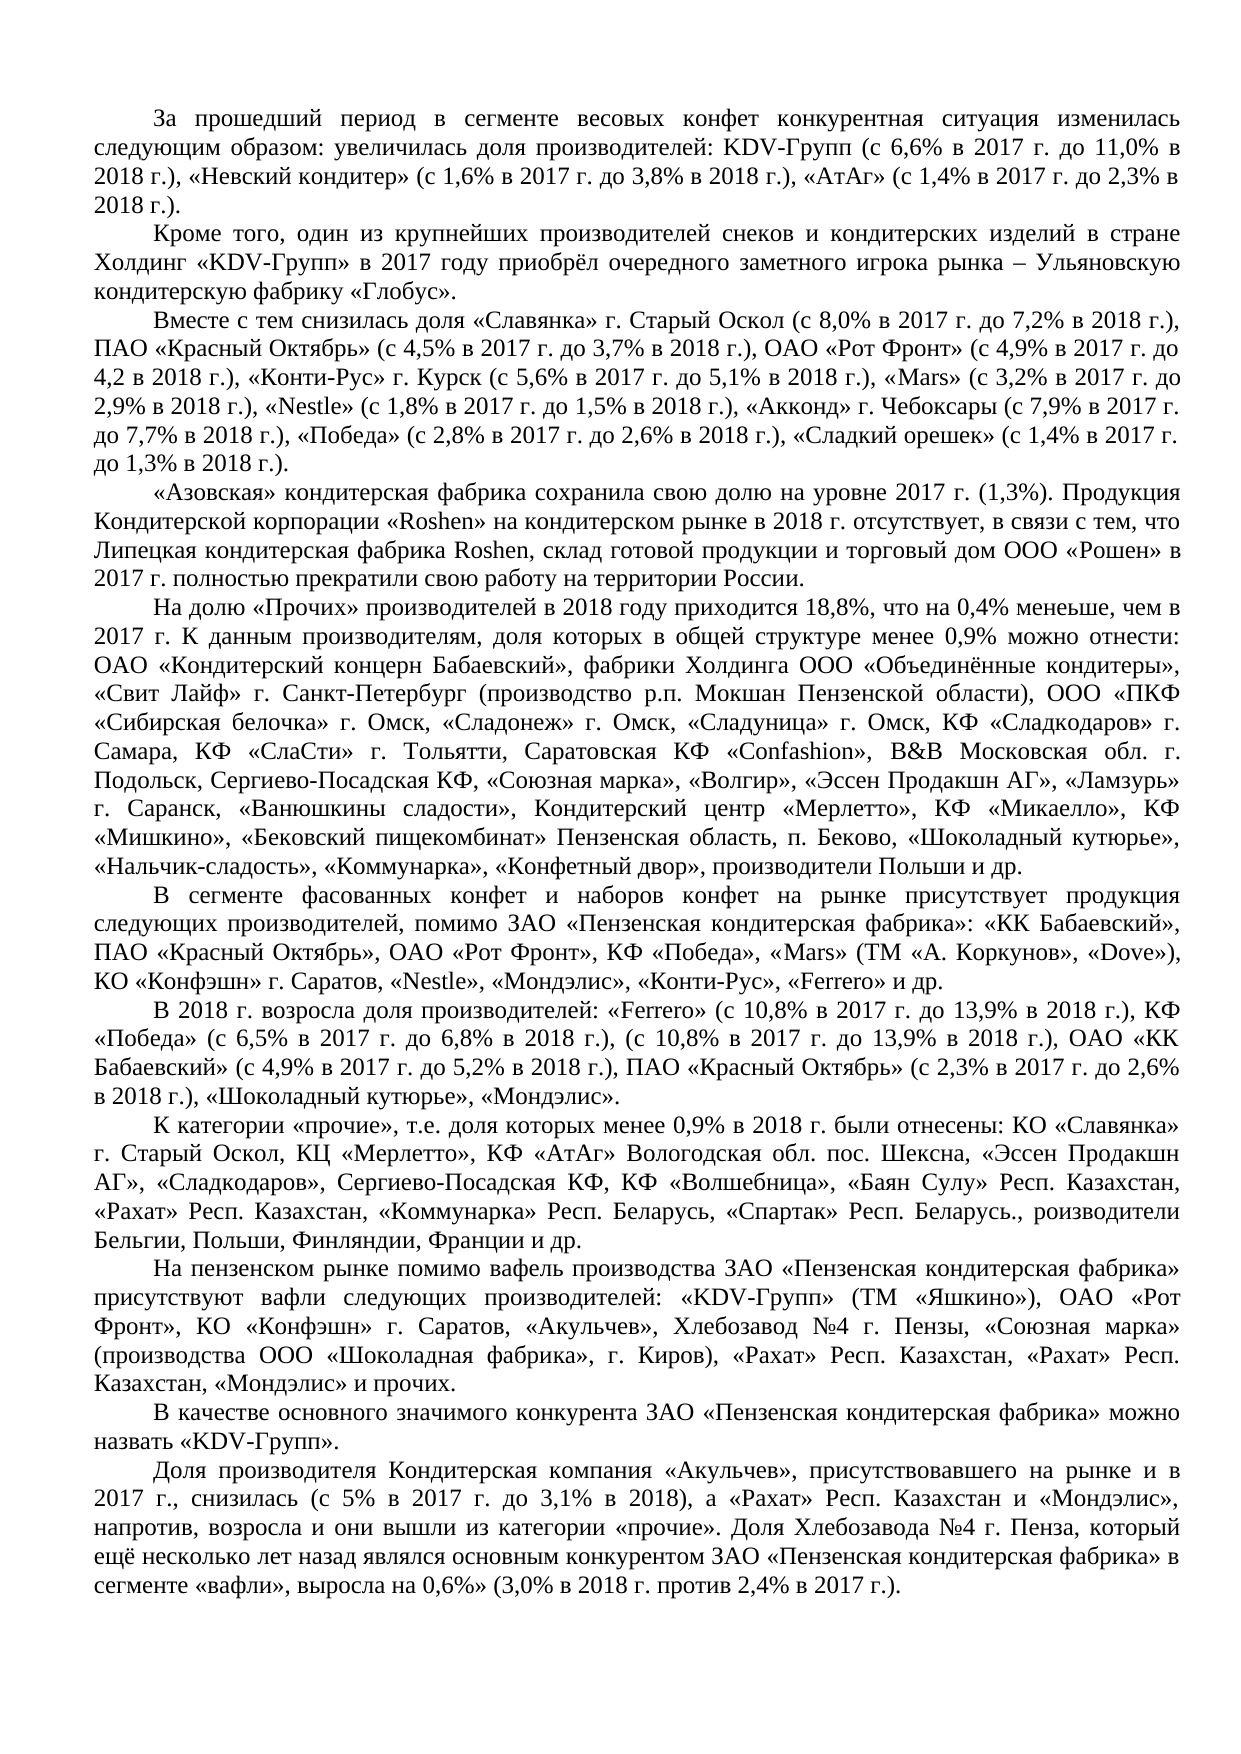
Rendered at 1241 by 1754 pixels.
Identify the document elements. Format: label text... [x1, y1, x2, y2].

text Вместе с тем снизилась доля «Славянка» г. Старый Оскол (с 8,0% в 2017 г. до 7,2% в 2018 г.), ПАО «Красный Октябрь» (с 4,5% в 2017 г. до 3,7% в 2018 г.), ОАО «Рот Фронт» (с 4,9% в 2017 г. до 4,2 в 2018 г.), «Конти-Рус» г. Курск (с 5,6% в 2017 г. до 5,1% в 2018 г.), «Mars» (с 3,2% в 2017 г. до 2,9% в 2018 г.), «Nestle» (с 1,8% в 2017 г. до 1,5% в 2018 г.), «Акконд» г. Чебоксары (с 7,9% в 2017 г. до 7,7% в 2018 г.), «Победа» (с 2,8% в 2017 г. до 2,6% в 2018 г.), «Сладкий орешек» (с 1,4% в 2017 г. до 1,3% в 2018 г.). [94, 305, 1181, 477]
text Кроме того, один из крупнейших производителей снеков и кондитерских изделий в стране Холдинг «KDV-Групп» в 2017 году приобрёл очередного заметного игрока рынка – Ульяновскую кондитерскую фабрику «Глобус». [94, 218, 1181, 305]
text На пензенском рынке помимо вафель производства ЗАО «Пензенская кондитерская фабрика» присутствуют вафли следующих производителей: «KDV-Групп» (ТМ «Яшкино»), ОАО «Рот Фронт», КО «Конфэшн» г. Саратов, «Акульчев», Хлебозавод №4 г. Пензы, «Союзная марка» (производства ООО «Шоколадная фабрика», г. Киров), «Рахат» Респ. Казахстан, «Рахат» Респ. Казахстан, «Мондэлис» и прочих. [94, 1253, 1181, 1397]
text В 2018 г. возросла доля производителей: «Ferrero» (с 10,8% в 2017 г. до 13,9% в 2018 г.), КФ «Победа» (с 6,5% в 2017 г. до 6,8% в 2018 г.), (с 10,8% в 2017 г. до 13,9% в 2018 г.), ОАО «КК Бабаевский» (с 4,9% в 2017 г. до 5,2% в 2018 г.), ПАО «Красный Октябрь» (с 2,3% в 2017 г. до 2,6% в 2018 г.), «Шоколадный кутюрье», «Мондэлис». [94, 995, 1181, 1110]
text За прошедший период в сегменте весовых конфет конкурентная ситуация изменилась следующим образом: увеличилась доля производителей: KDV-Групп (с 6,6% в 2017 г. до 11,0% в 2018 г.), «Невский кондитер» (с 1,6% в 2017 г. до 3,8% в 2018 г.), «АтАг» (с 1,4% в 2017 г. до 2,3% в 2018 г.). [94, 103, 1181, 218]
text Доля производителя Кондитерская компания «Акульчев», присутствовавшего на рынке и в 2017 г., снизилась (с 5% в 2017 г. до 3,1% в 2018), а «Рахат» Респ. Казахстан и «Мондэлис», напротив, возросла и они вышли из категории «прочие». Доля Хлебозавода №4 г. Пенза, который ещё несколько лет назад являлся основным конкурентом ЗАО «Пензенская кондитерская фабрика» в сегменте «вафли», выросла на 0,6%» (3,0% в 2018 г. против 2,4% в 2017 г.). [94, 1455, 1181, 1598]
text В сегменте фасованных конфет и наборов конфет на рынке присутствует продукция следующих производителей, помимо ЗАО «Пензенская кондитерская фабрика»: «КК Бабаевский», ПАО «Красный Октябрь», ОАО «Рот Фронт», КФ «Победа», «Mars» (ТМ «А. Коркунов», «Dove»), КО «Конфэшн» г. Саратов, «Nestle», «Мондэлис», «Конти-Рус», «Ferrero» и др. [94, 880, 1181, 995]
text В качестве основного значимого конкурента ЗАО «Пензенская кондитерская фабрика» можно назвать «KDV-Групп». [94, 1397, 1181, 1455]
text На долю «Прочих» производителей в 2018 году приходится 18,8%, что на 0,4% менеьше, чем в 2017 г. К данным производителям, доля которых в общей структуре менее 0,9% можно отнести: ОАО «Кондитерский концерн Бабаевский», фабрики Холдинга ООО «Объединённые кондитеры», «Свит Лайф» г. Санкт-Петербург (производство р.п. Мокшан Пензенской области), ООО «ПКФ «Сибирская белочка» г. Омск, «Сладонеж» г. Омск, «Сладуница» г. Омск, КФ «Сладкодаров» г. Самара, КФ «СлаСти» г. Тольятти, Саратовская КФ «Confashion», B&B Московская обл. г. Подольск, Сергиево-Посадская КФ, «Союзная марка», «Волгир», «Эссен Продакшн АГ», «Ламзурь» г. Саранск, «Ванюшкины сладости», Кондитерский центр «Мерлетто», КФ «Микаелло», КФ «Мишкино», «Бековский пищекомбинат» Пензенская область, п. Беково, «Шоколадный кутюрье», «Нальчик-сладость», «Коммунарка», «Конфетный двор», производители Польши и др. [94, 592, 1181, 880]
text К категории «прочие», т.е. доля которых менее 0,9% в 2018 г. были отнесены: КО «Славянка» г. Старый Оскол, КЦ «Мерлетто», КФ «АтАг» Вологодская обл. пос. Шексна, «Эссен Продакшн АГ», «Сладкодаров», Сергиево-Посадская КФ, КФ «Волшебница», «Баян Сулу» Респ. Казахстан, «Рахат» Респ. Казахстан, «Коммунарка» Респ. Беларусь, «Спартак» Респ. Беларусь., роизводители Бельгии, Польши, Финляндии, Франции и др. [94, 1110, 1181, 1253]
text «Азовская» кондитерская фабрика сохранила свою долю на уровне 2017 г. (1,3%). Продукция Кондитерской корпорации «Roshen» на кондитерском рынке в 2018 г. отсутствует, в связи с тем, что Липецкая кондитерская фабрика Roshen, склад готовой продукции и торговый дом ООО «Рошен» в 2017 г. полностью прекратили свою работу на территории России. [94, 477, 1181, 592]
